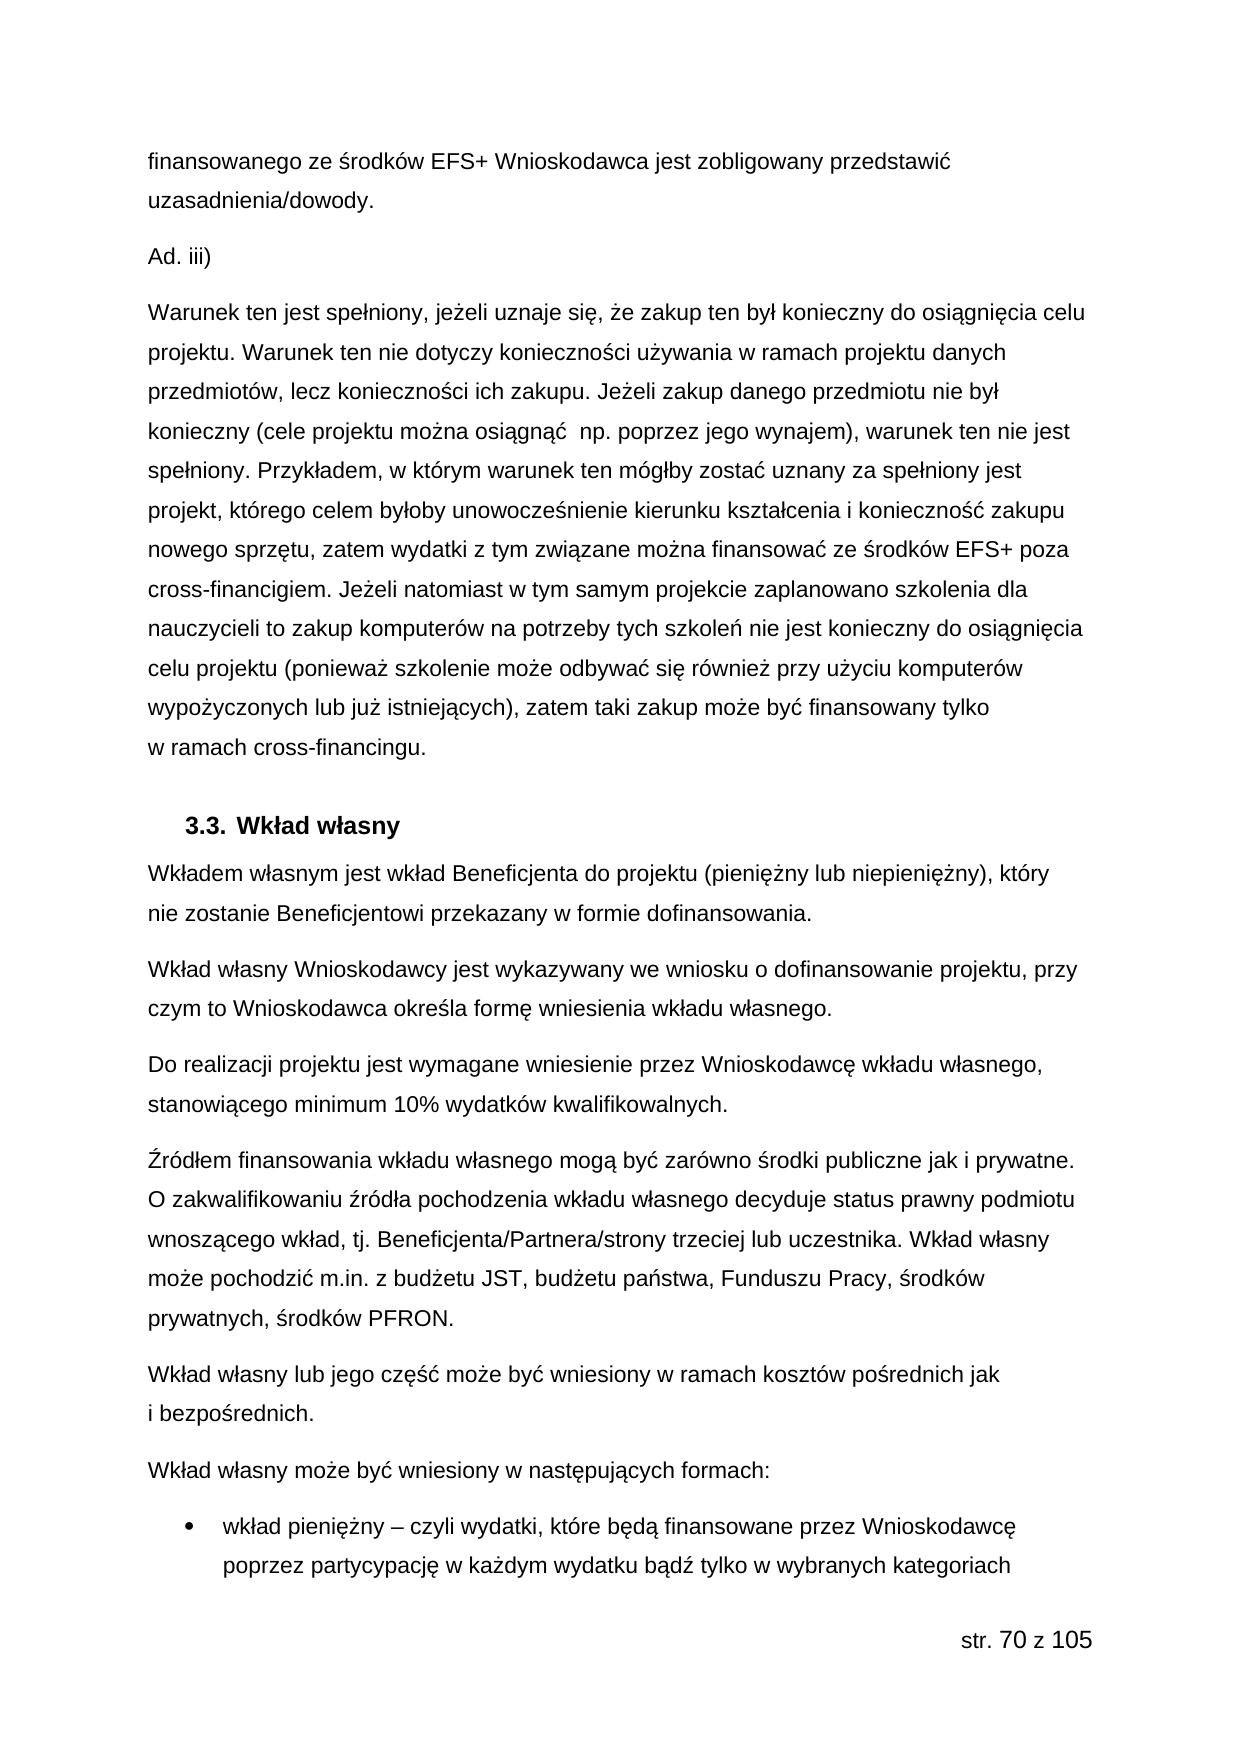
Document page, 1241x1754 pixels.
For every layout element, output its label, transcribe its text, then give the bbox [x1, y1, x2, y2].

text Ad. iii) [148, 243, 1093, 269]
text Wkład własny lub jego część może być wniesiony w ramach kosztów pośrednich jak i bezpośrednich. [148, 1361, 1093, 1427]
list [185, 1513, 1093, 1578]
text Wkładem własnym jest wkład Beneficjenta do projektu (pieniężny lub niepieniężny), który nie zostanie Beneficjentowi przekazany w formie dofinansowania. [148, 860, 1093, 926]
text Warunek ten jest spełniony, jeżeli uznaje się, że zakup ten był konieczny do osiągnięcia celu projektu. Warunek ten nie dotyczy konieczności używania w ramach projektu danych przedmiotów, lecz konieczności ich zakupu. Jeżeli zakup danego przedmiotu nie był konieczny (cele projektu można osiągnąć np. poprzez jego wynajem), warunek ten nie jest spełniony. Przykładem, w którym warunek ten mógłby zostać uznany za spełniony jest projekt, którego celem byłoby unowocześnienie kierunku kształcenia i konieczność zakupu nowego sprzętu, zatem wydatki z tym związane można finansować ze środków EFS+ poza cross-financigiem. Jeżeli natomiast w tym samym projekcie zaplanowano szkolenia dla nauczycieli to zakup komputerów na potrzeby tych szkoleń nie jest konieczny do osiągnięcia celu projektu (ponieważ szkolenie może odbywać się również przy użyciu komputerów wypożyczonych lub już istniejących), zatem taki zakup może być finansowany tylko w ramach cross-financingu. [148, 299, 1093, 760]
text Do realizacji projektu jest wymagane wniesienie przez Wnioskodawcę wkładu własnego, stanowiącego minimum 10% wydatków kwalifikowalnych. [148, 1051, 1093, 1117]
text Źródłem finansowania wkładu własnego mogą być zarówno środki publiczne jak i prywatne. O zakwalifikowaniu źródła pochodzenia wkładu własnego decyduje status prawny podmiotu wnoszącego wkład, tj. Beneficjenta/Partnera/strony trzeciej lub uczestnika. Wkład własny może pochodzić m.in. z budżetu JST, budżetu państwa, Funduszu Pracy, środków prywatnych, środków PFRON. [148, 1147, 1093, 1331]
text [148, 148, 1093, 213]
text Wkład własny [185, 811, 1093, 839]
text Wkład własny może być wniesiony w następujących formach: [148, 1457, 1093, 1483]
text Wkład własny Wnioskodawcy jest wykazywany we wniosku o dofinansowanie projektu, przy czym to Wnioskodawca określa formę wniesienia wkładu własnego. [148, 956, 1093, 1021]
